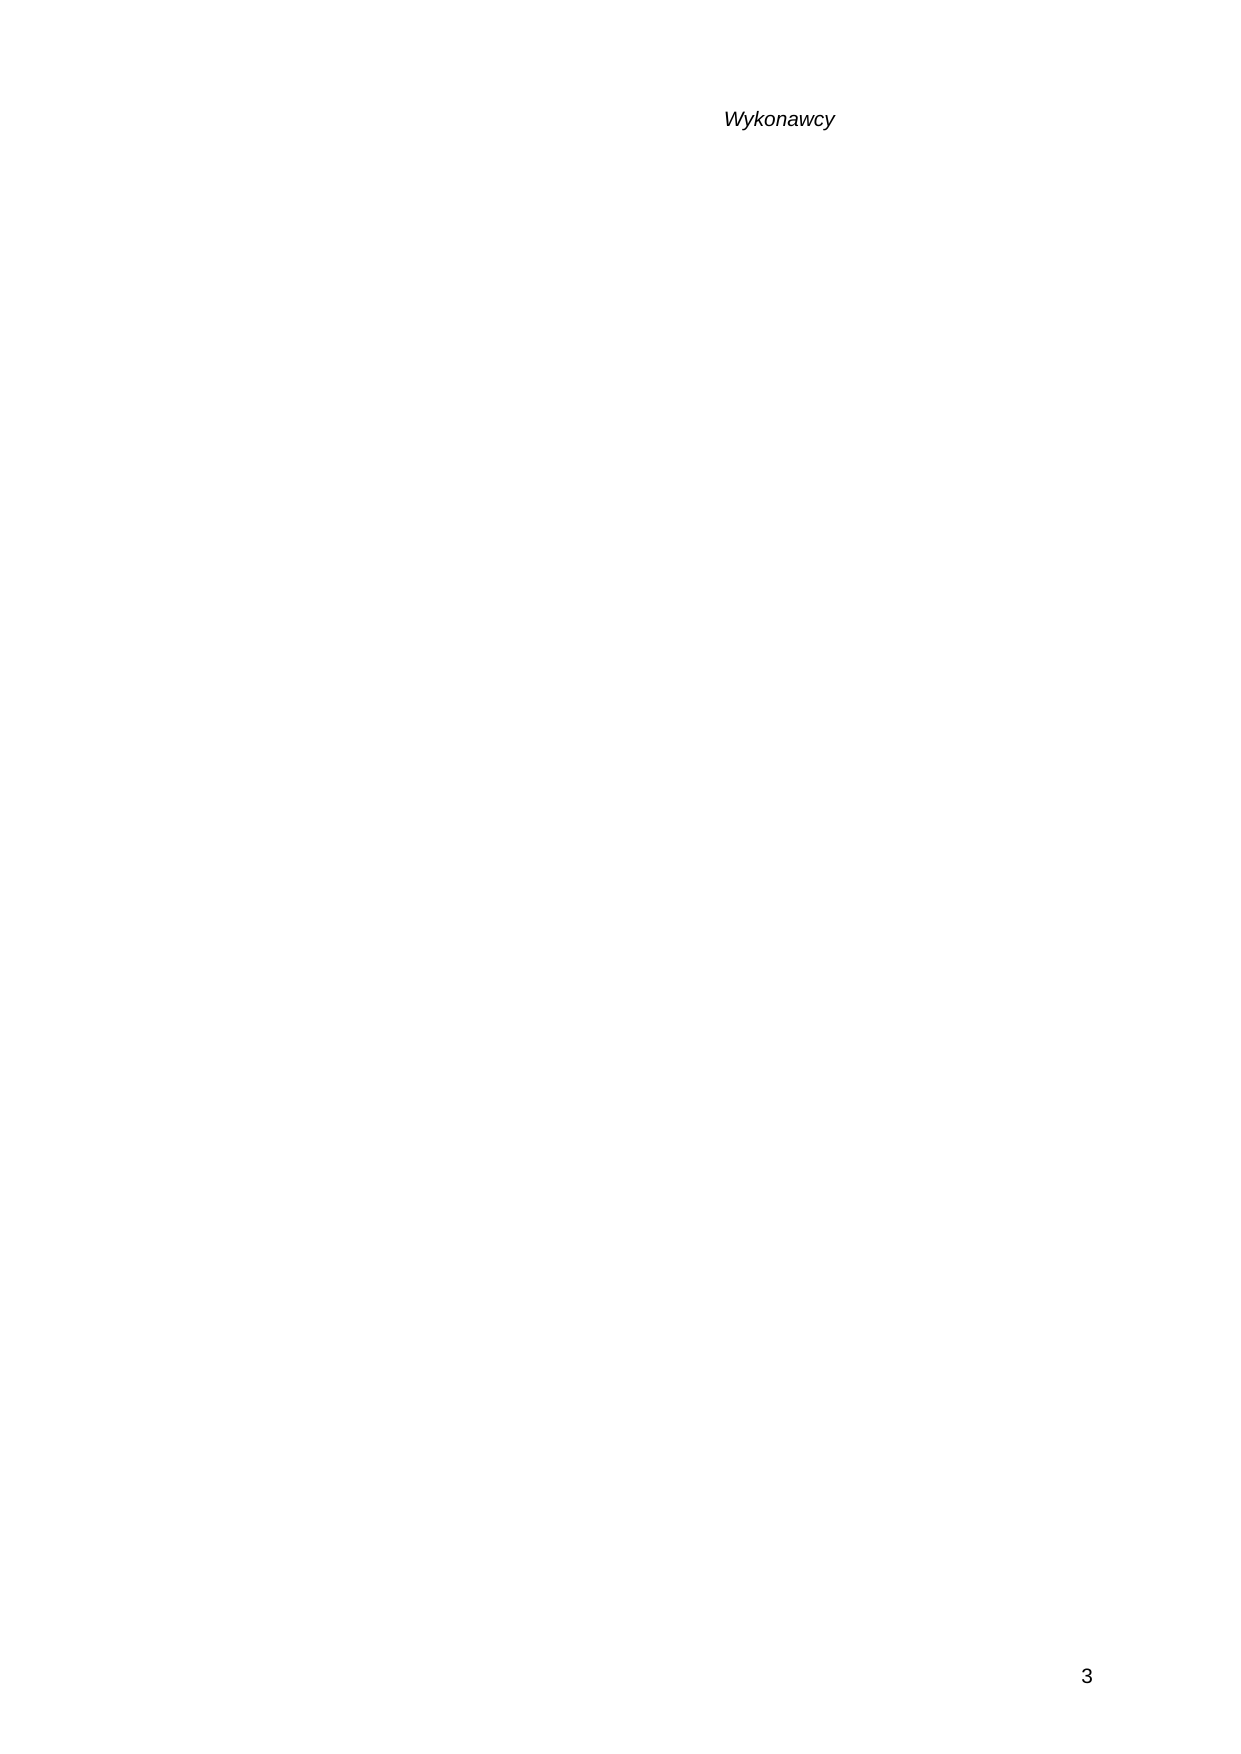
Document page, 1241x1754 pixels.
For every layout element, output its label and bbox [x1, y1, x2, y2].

text [723, 107, 1093, 131]
